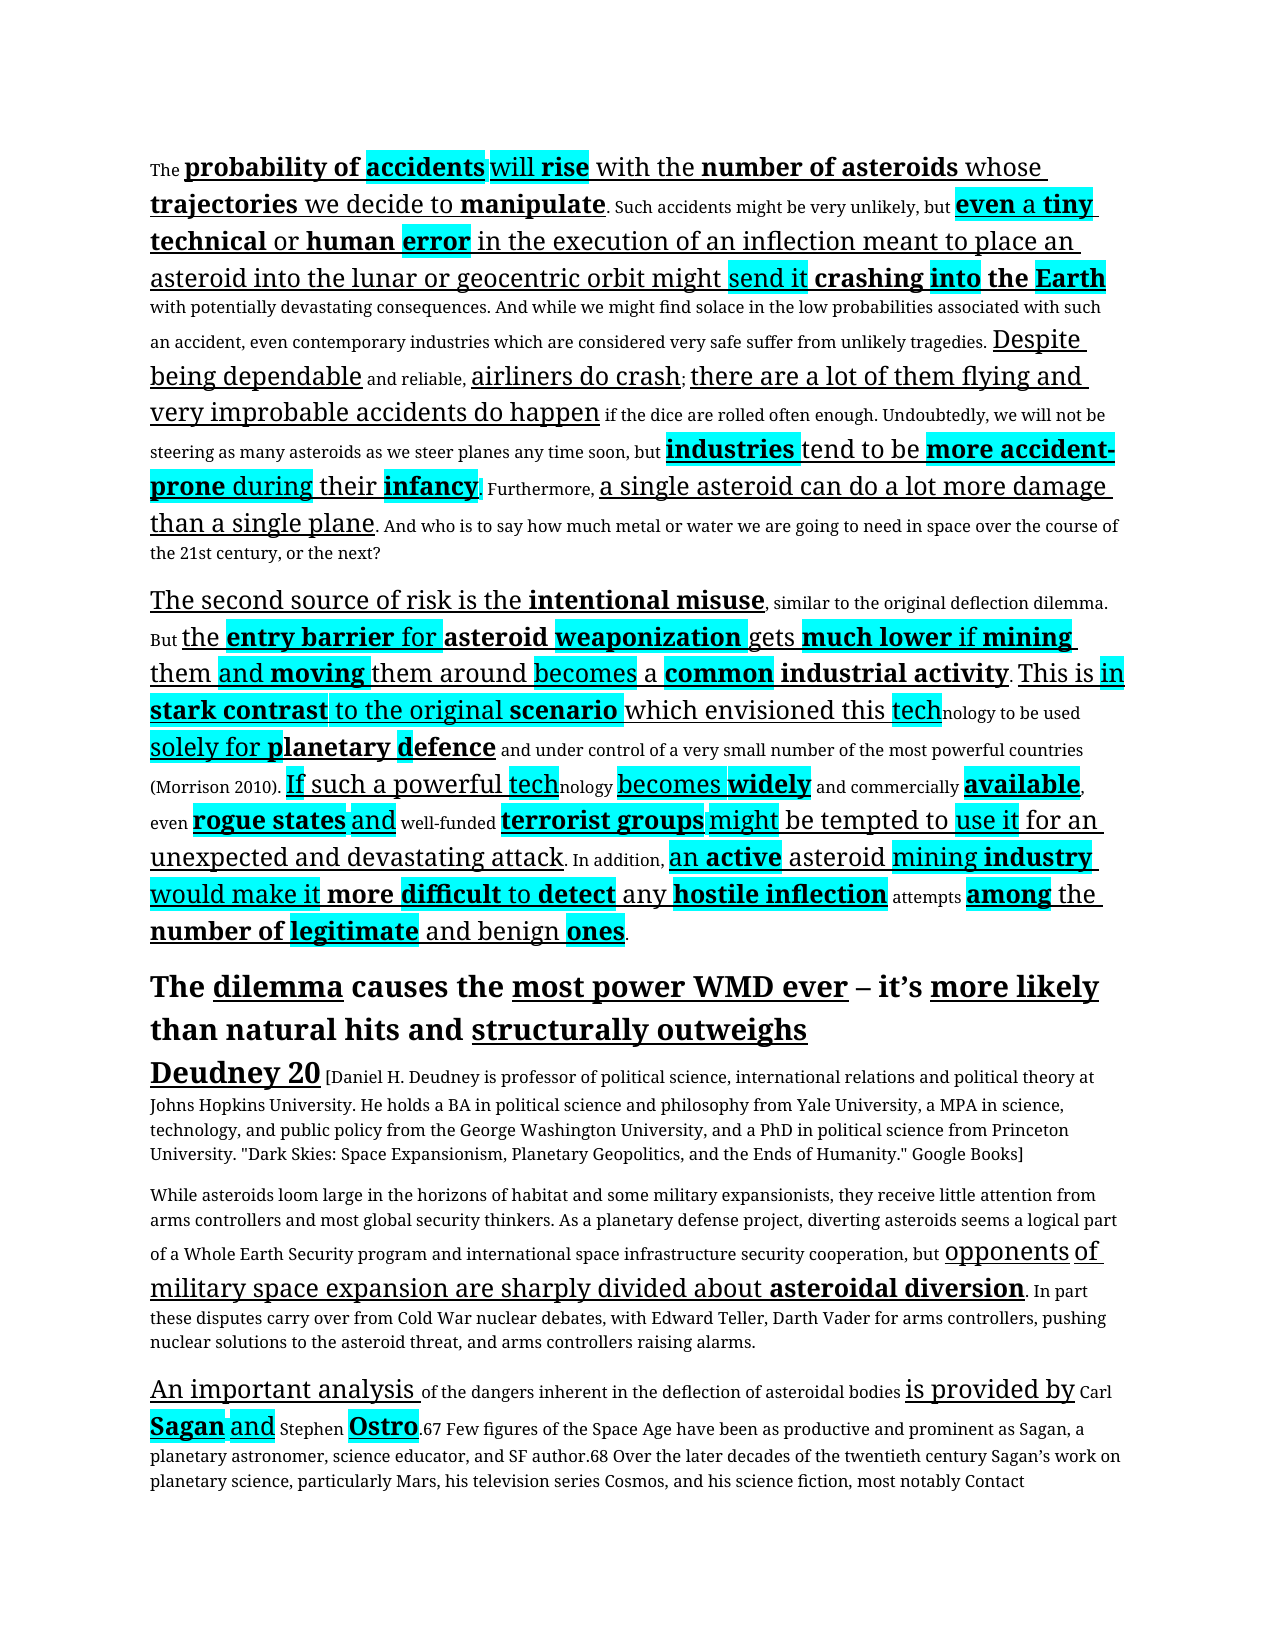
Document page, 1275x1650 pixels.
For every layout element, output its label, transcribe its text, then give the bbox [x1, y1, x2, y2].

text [150, 1372, 1125, 1492]
text The probability of accidents will rise with the number of asteroids whose trajectories we decide to manipulate. Such accidents might be very unlikely, but even a tiny technical or human error in the execution of an inflection meant to place an asteroid into the lunar or geocentric orbit might send it crashing into the Earth with potentially devastating consequences. And while we might find solace in the low probabilities associated with such an accident, even contemporary industries which are considered very safe suffer from unlikely tragedies. Despite being dependable and reliable, airliners do crash; there are a lot of them flying and very improbable accidents do happen if the dice are rolled often enough. Undoubtedly, we will not be steering as many asteroids as we steer planes any time soon, but industries tend to be more accident-prone during their infancy. Furthermore, a single asteroid can do a lot more damage than a single plane. And who is to say how much metal or water we are going to need in space over the course of the 21st century, or the next? [150, 150, 1125, 564]
subtitle The dilemma causes the most power WMD ever – it’s more likely than natural hits and structurally outweighs [150, 967, 1125, 1049]
text While asteroids loom large in the horizons of habitat and some military expansionists, they receive little attention from arms controllers and most global security thinkers. As a planetary defense project, diverting asteroids seems a logical part of a Whole Earth Security program and international space infrastructure security cooperation, but opponents of military space expansion are sharply divided about asteroidal diversion. In part these disputes carry over from Cold War nuclear debates, with Edward Teller, Darth Vader for arms controllers, pushing nuclear solutions to the asteroid threat, and arms controllers raising alarms. [150, 1184, 1125, 1354]
text Deudney 20 [Daniel H. Deudney is professor of political science, international relations and political theory at Johns Hopkins University. He holds a BA in political science and philosophy from Yale University, a MPA in science, technology, and public policy from the George Washington University, and a PhD in political science from Princeton University. "Dark Skies: Space Expansionism, Planetary Geopolitics, and the Ends of Humanity." Google Books] [150, 1052, 1125, 1166]
text The second source of risk is the intentional misuse, similar to the original deflection dilemma. But the entry barrier for asteroid weaponization gets much lower if mining them and moving them around becomes a common industrial activity. This is in stark contrast to the original scenario which envisioned this technology to be used solely for planetary defence and under control of a very small number of the most powerful countries (Morrison 2010). If such a powerful technology becomes widely and commercially available, even rogue states and well-funded terrorist groups might be tempted to use it for an unexpected and devastating attack. In addition, an active asteroid mining industry would make it more difficult to detect any hostile inflection attempts among the number of legitimate and benign ones. [150, 582, 1125, 947]
